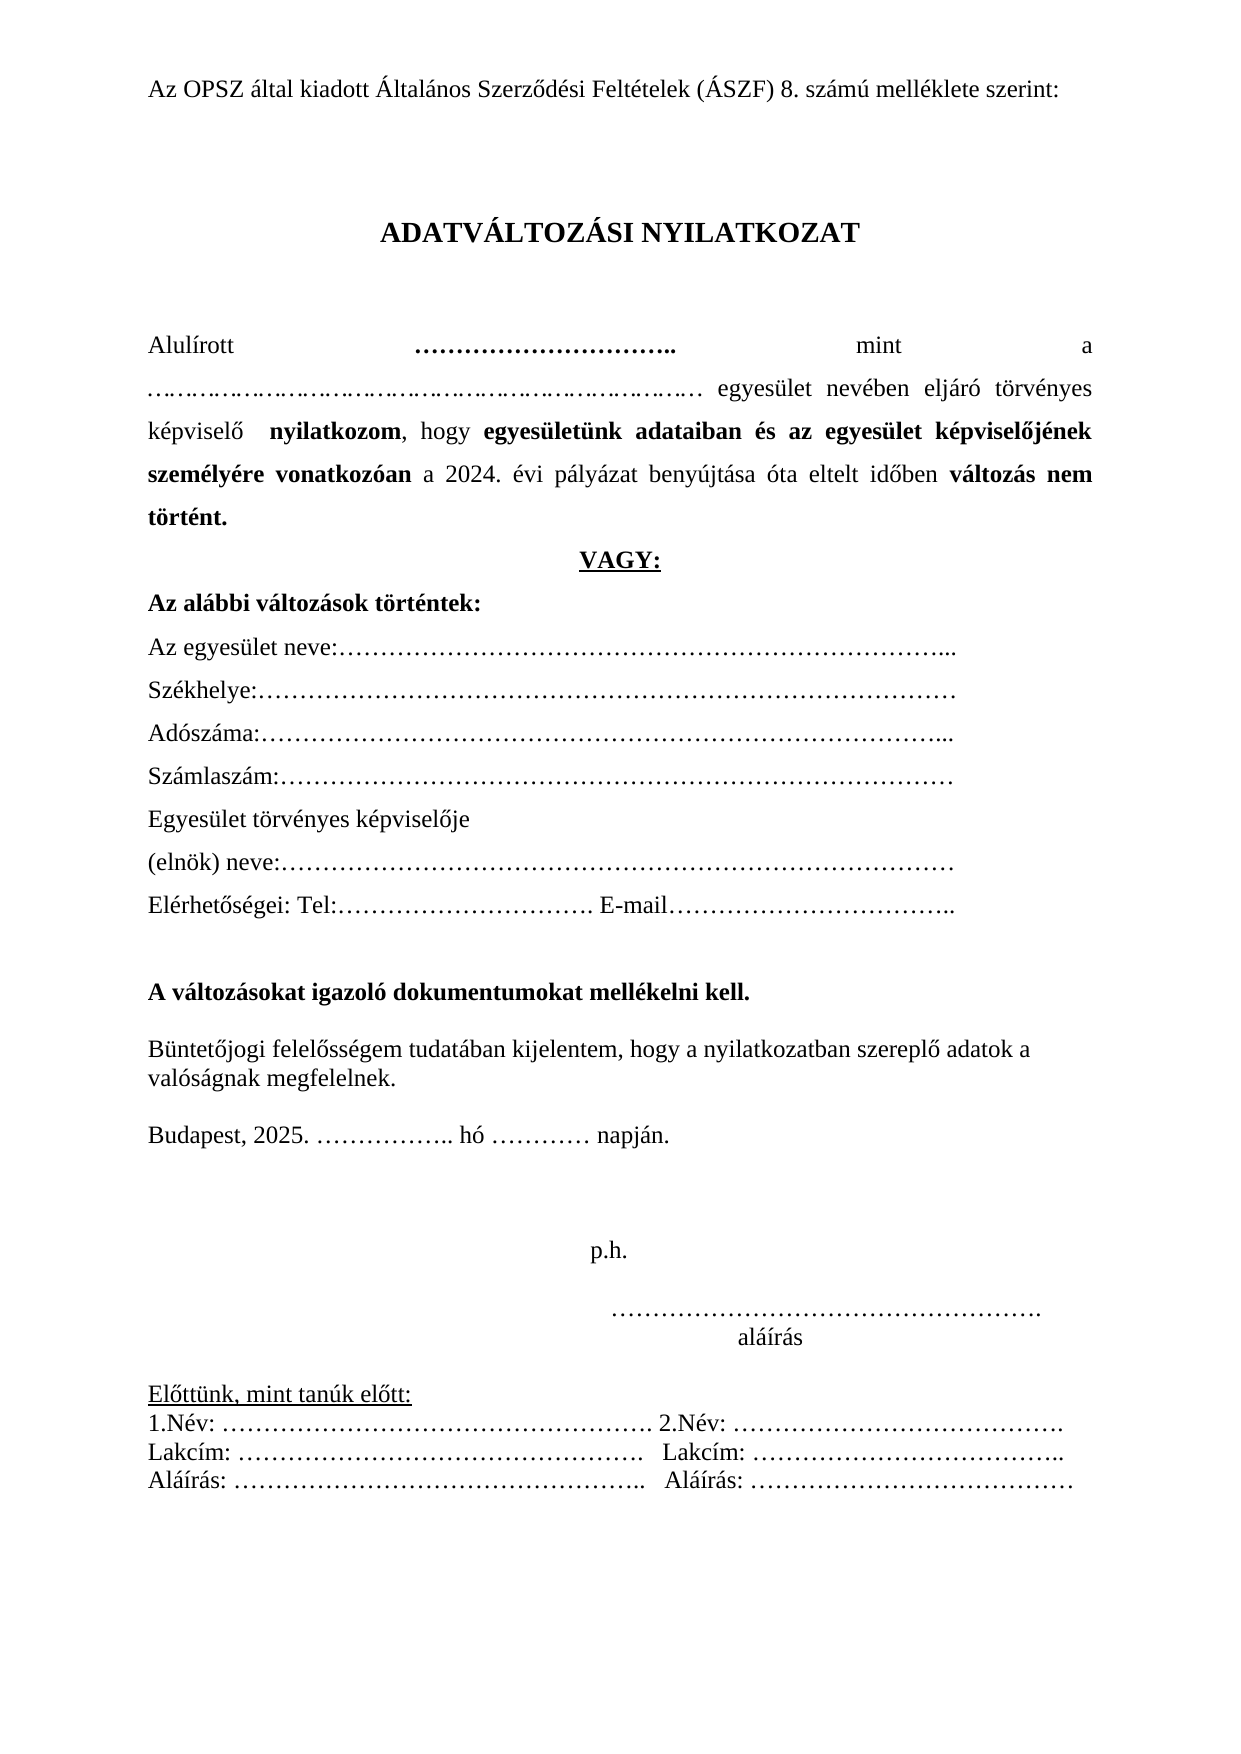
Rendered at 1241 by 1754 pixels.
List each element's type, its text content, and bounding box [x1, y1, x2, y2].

text Büntetőjogi felelősségem tudatában kijelentem, hogy a nyilatkozatban szereplő adatok a valóságnak megfelelnek. [148, 1034, 1093, 1092]
text Budapest, 2025. …………….. hó ………… napján. [148, 1120, 1093, 1149]
text Az egyesület neve:………………………………………………………………... [148, 632, 1093, 660]
text aláírás [664, 1322, 1093, 1350]
text ADATVÁLTOZÁSI NYILATKOZAT [148, 215, 1093, 248]
text Egyesület törvényes képviselője [148, 804, 1093, 833]
text A változásokat igazoló dokumentumokat mellékelni kell. [148, 977, 1093, 1005]
text Lakcím: …………………………………………. Lakcím: ……………………………….. [148, 1437, 1093, 1465]
text Előttünk, mint tanúk előtt: [148, 1379, 1093, 1408]
text ……………………………………………. [148, 1293, 1093, 1322]
text 1.Név: ……………………………………………. 2.Név: …………………………………. [148, 1408, 1093, 1437]
text Aláírás: ………………………………………….. Aláírás: ………………………………… [148, 1465, 1093, 1494]
text VAGY: [148, 545, 1093, 574]
text Székhelye:………………………………………………………………………… [148, 675, 1093, 703]
text Elérhetőségei: Tel:…………………………. E-mail…………………………….. [148, 890, 1093, 919]
text Adószáma:………………………………………………………………………... [148, 718, 1093, 747]
text (elnök) neve:……………………………………………………………………… [148, 847, 1093, 876]
text Alulírott ………………………….. mint a ………………………………………………………………… egyesület nevében eljáró törvényes képviselő nyilatkozom, hogy egyesületünk adataiban és az egyesület képviselőjének személyére vonatkozóan a 2024. évi pályázat benyújtása óta eltelt időben változás nem történt. [148, 330, 1093, 531]
text Számlaszám:……………………………………………………………………… [148, 761, 1093, 790]
text Az alábbi változások történtek: [148, 588, 1093, 617]
text p.h. [148, 1235, 1093, 1264]
